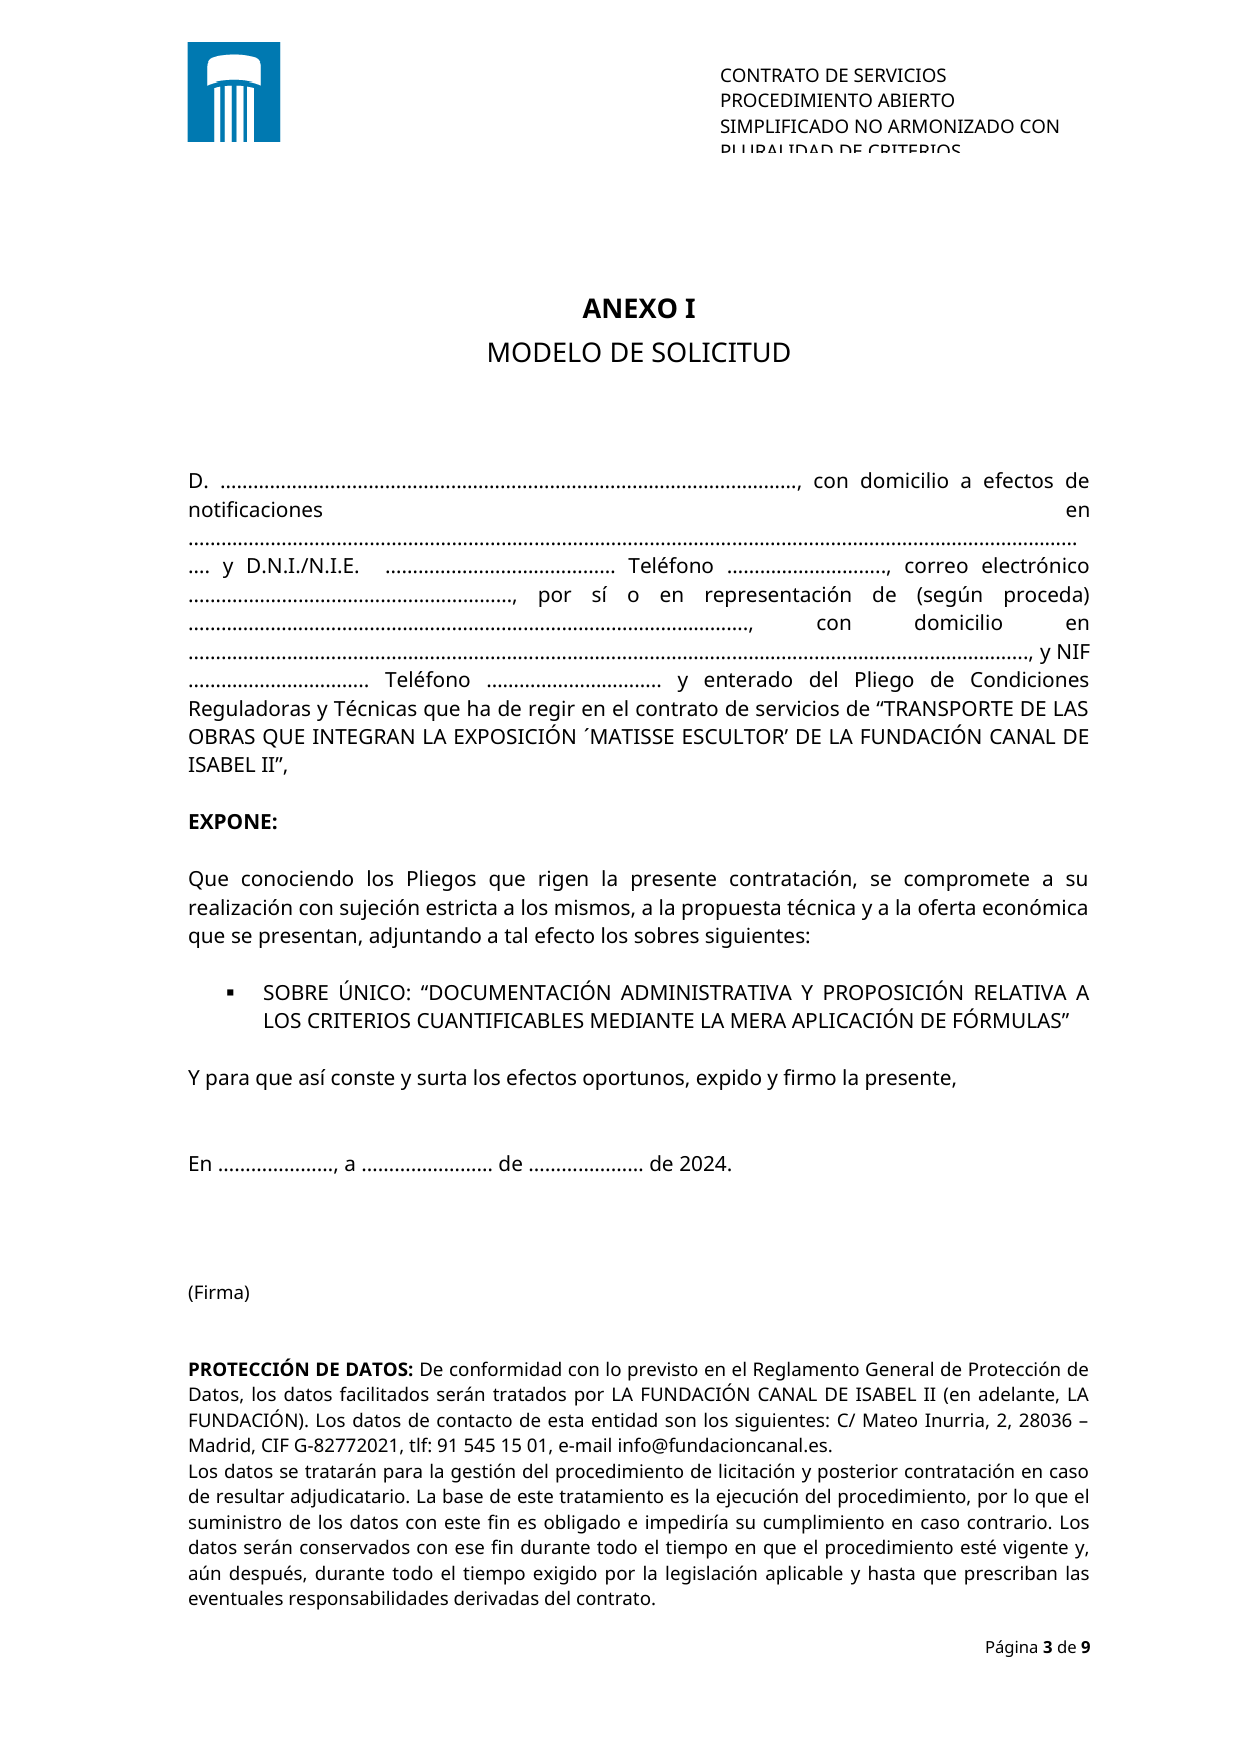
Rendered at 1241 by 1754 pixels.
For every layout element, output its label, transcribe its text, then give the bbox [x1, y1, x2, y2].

text (Firma) [188, 1279, 1090, 1305]
text Los datos se tratarán para la gestión del procedimiento de licitación y posterior contratación en caso de resultar adjudicatario. La base de este tratamiento es la ejecución del procedimiento, por lo que el suministro de los datos con este fin es obligado e impediría su cumplimiento en caso contrario. Los datos serán conservados con ese fin durante todo el tiempo en que el procedimiento esté vigente y, aún después, durante todo el tiempo exigido por la legislación aplicable y hasta que prescriban las eventuales responsabilidades derivadas del contrato. [188, 1458, 1090, 1611]
text Que conociendo los Pliegos que rigen la presente contratación, se compromete a su realización con sujeción estricta a los mismos, a la propuesta técnica y a la oferta económica que se presentan, adjuntando a tal efecto los sobres siguientes: [188, 864, 1090, 950]
list SOBRE ÚNICO: “DOCUMENTACIÓN ADMINISTRATIVA Y PROPOSICIÓN RELATIVA A LOS CRITERIOS CUANTIFICABLES MEDIANTE LA MERA APLICACIÓN DE FÓRMULAS” [225, 978, 1090, 1035]
text En …………………, a …………………… de ………………… de 2024. [188, 1149, 1090, 1177]
text EXPONE: [188, 807, 1090, 836]
text Y para que así conste y surta los efectos oportunos, expido y firmo la presente, [188, 1063, 1090, 1092]
picture [187, 42, 283, 144]
picture [208, 55, 260, 84]
text ANEXO I [188, 289, 1090, 326]
text MODELO DE SOLICITUD [188, 334, 1090, 371]
text PROTECCIÓN DE DATOS: De conformidad con lo previsto en el Reglamento General de Protección de Datos, los datos facilitados serán tratados por LA FUNDACIÓN CANAL DE ISABEL II (en adelante, LA FUNDACIÓN). Los datos de contacto de esta entidad son los siguientes: C/ Mateo Inurria, 2, 28036 – Madrid, CIF G-82772021, tlf: 91 545 15 01, e-mail info@fundacioncanal.es. [188, 1356, 1090, 1458]
text D. ……………………………………………………………………………………………, con domicilio a efectos de notificaciones en …………………………………………………………………………………………………………………………………………………. y D.N.I./N.I.E. …………………………………… Teléfono ……………………….., correo electrónico ………..…………………………………………, por sí o en representación de (según proceda) ……………………………………………………..…………………………………., con domicilio en ……………………………………………………………………………………………………………………………………..., y NIF ………………….……….. Teléfono ………………………….. y enterado del Pliego de Condiciones Reguladoras y Técnicas que ha de regir en el contrato de servicios de “TRANSPORTE DE LAS OBRAS QUE INTEGRAN LA EXPOSICIÓN ´MATISSE ESCULTOR’ DE LA FUNDACIÓN CANAL DE ISABEL II”, [188, 466, 1090, 779]
